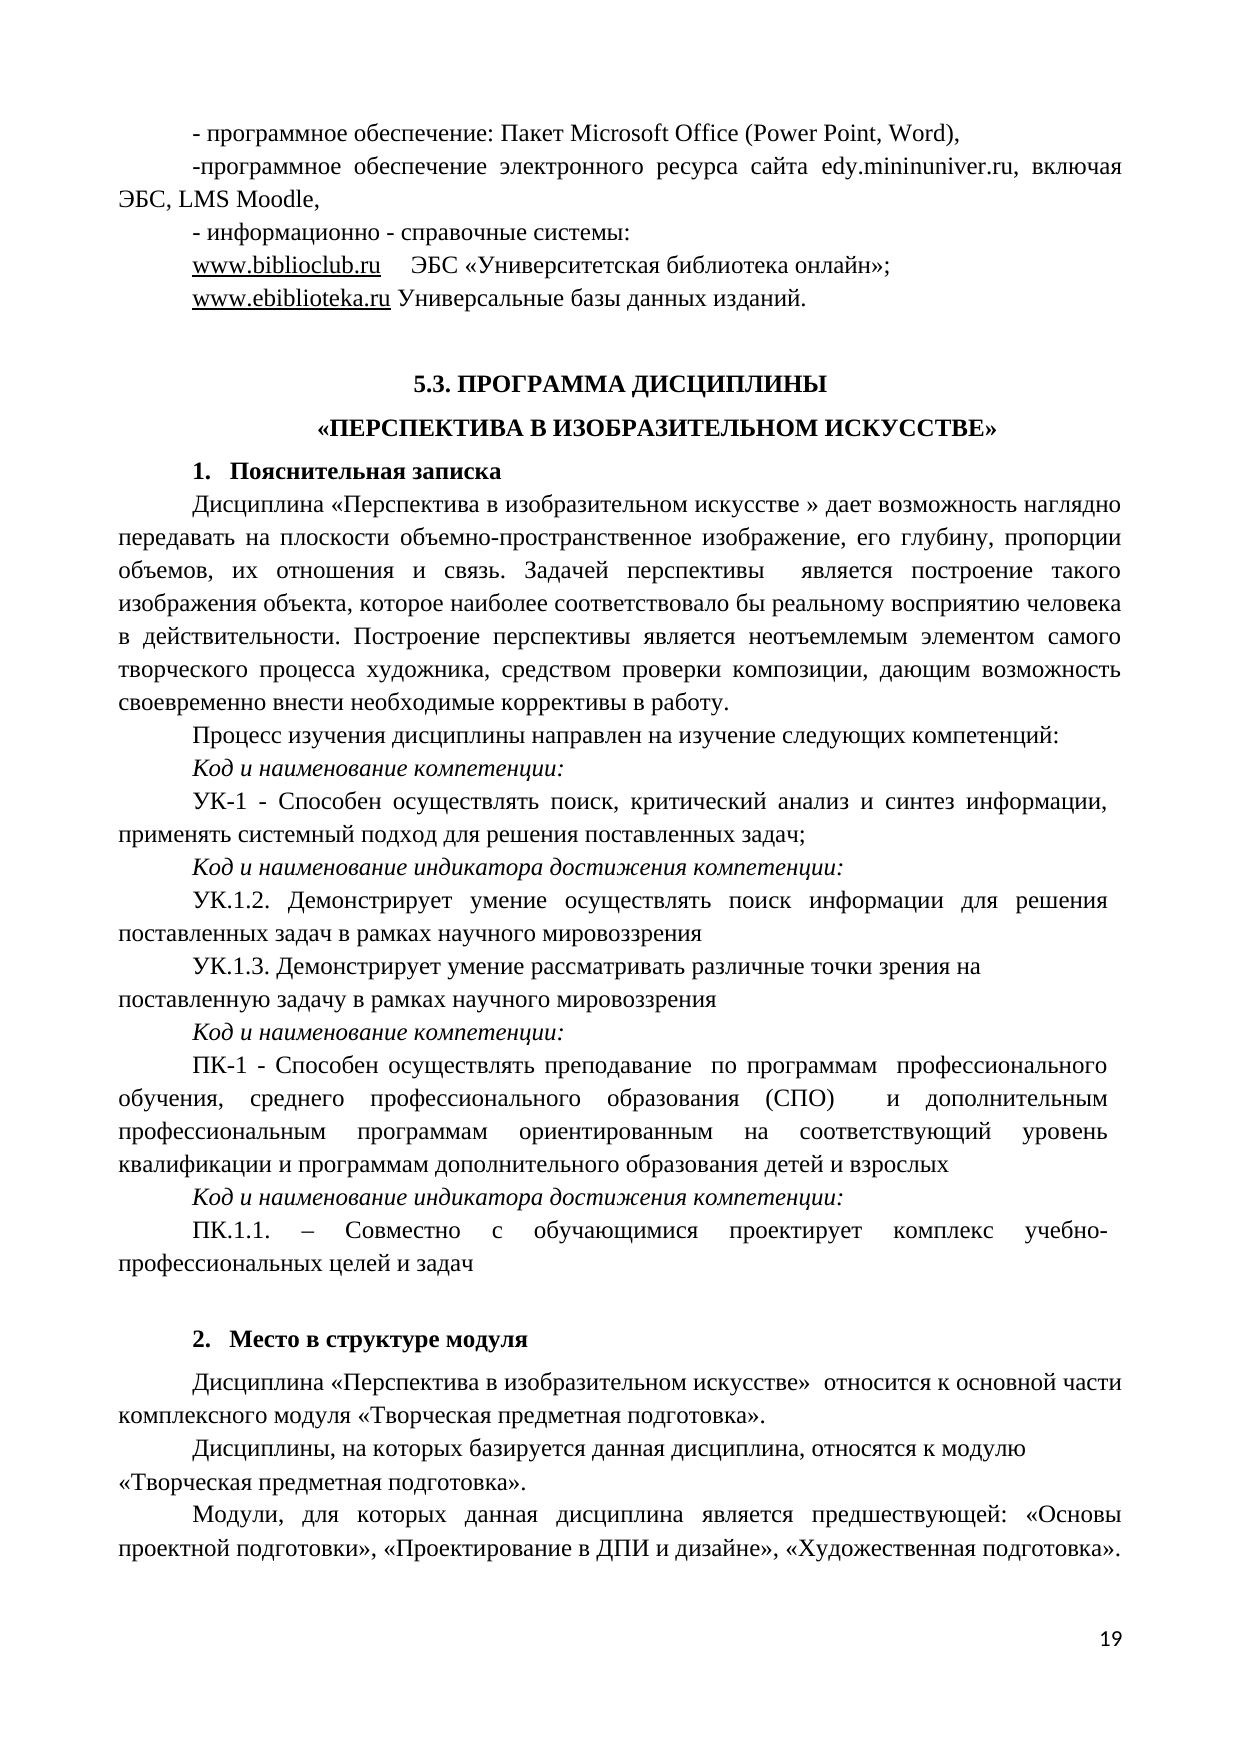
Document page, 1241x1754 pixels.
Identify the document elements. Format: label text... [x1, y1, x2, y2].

text Код и наименование компетенции: [118, 1017, 1108, 1046]
text www.biblioclub.ru ЭБС «Университетская библиотека онлайн»; [118, 250, 1122, 279]
text www.ebiblioteka.ru Универсальные базы данных изданий. [118, 283, 1122, 312]
text «Творческая предметная подготовка». [118, 1467, 1122, 1495]
list Пояснительная записка [192, 456, 1122, 484]
text УК-1 - Способен осуществлять поиск, критический анализ и синтез информации, применять системный подход для решения поставленных задач; [118, 786, 1108, 848]
text ПК-1 - Способен осуществлять преподавание по программам профессионального обучения, среднего профессионального образования (СПО) и дополнительным профессиональным программам ориентированным на соответствующий уровень квалификации и программам дополнительного образования детей и взрослых [118, 1050, 1108, 1178]
text -программное обеспечение электронного ресурса сайта edy.mininuniver.ru, включая ЭБС, LMS Moodle, [118, 151, 1122, 213]
text «ПЕРСПЕКТИВА В ИЗОБРАЗИТЕЛЬНОМ ИСКУССТВЕ» [118, 413, 1122, 441]
text 5.3. ПРОГРАММА ДИСЦИПЛИНЫ [118, 369, 1122, 398]
list Место в структуре модуля [192, 1324, 1122, 1353]
text Код и наименование компетенции: [118, 753, 1108, 782]
text Процесс изучения дисциплины направлен на изучение следующих компетенций: [118, 720, 1122, 749]
text - информационно - справочные системы: [118, 217, 1122, 246]
text Дисциплина «Перспектива в изобразительном искусстве» относится к основной части комплексного модуля «Творческая предметная подготовка». [118, 1367, 1122, 1429]
text Дисциплина «Перспектива в изобразительном искусстве » дает возможность наглядно передавать на плоскости объемно-пространственное изображение, его глубину, пропорции объемов, их отношения и связь. Задачей перспективы является построение такого изображения объекта, которое наиболее соответствовало бы реальному восприятию человека в действительности. Построение перспективы является неотъемлемым элементом самого творческого процесса художника, средством проверки композиции, дающим возможность своевременно внести необходимые коррективы в работу. [118, 489, 1122, 716]
text Дисциплины, на которых базируется данная дисциплина, относятся к модулю [118, 1433, 1122, 1462]
text Код и наименование индикатора достижения компетенции: [118, 1182, 1108, 1211]
text Модули, для которых данная дисциплина является предшествующей: «Основы проектной подготовки», «Проектирование в ДПИ и дизайне», «Художественная подготовка». [118, 1499, 1122, 1561]
text - программное обеспечение: Пакет Microsoft Office (Power Point, Word), [118, 118, 1122, 147]
text УК.1.3. Демонстрирует умение рассматривать различные точки зрения на поставленную задачу в рамках научного мировоззрения [118, 951, 1122, 1013]
text Код и наименование индикатора достижения компетенции: [118, 852, 1108, 881]
text УК.1.2. Демонстрирует умение осуществлять поиск информации для решения поставленных задач в рамках научного мировоззрения [118, 885, 1108, 947]
text ПК.1.1. – Совместно с обучающимися проектирует комплекс учебно-профессиональных целей и задач [118, 1215, 1108, 1277]
